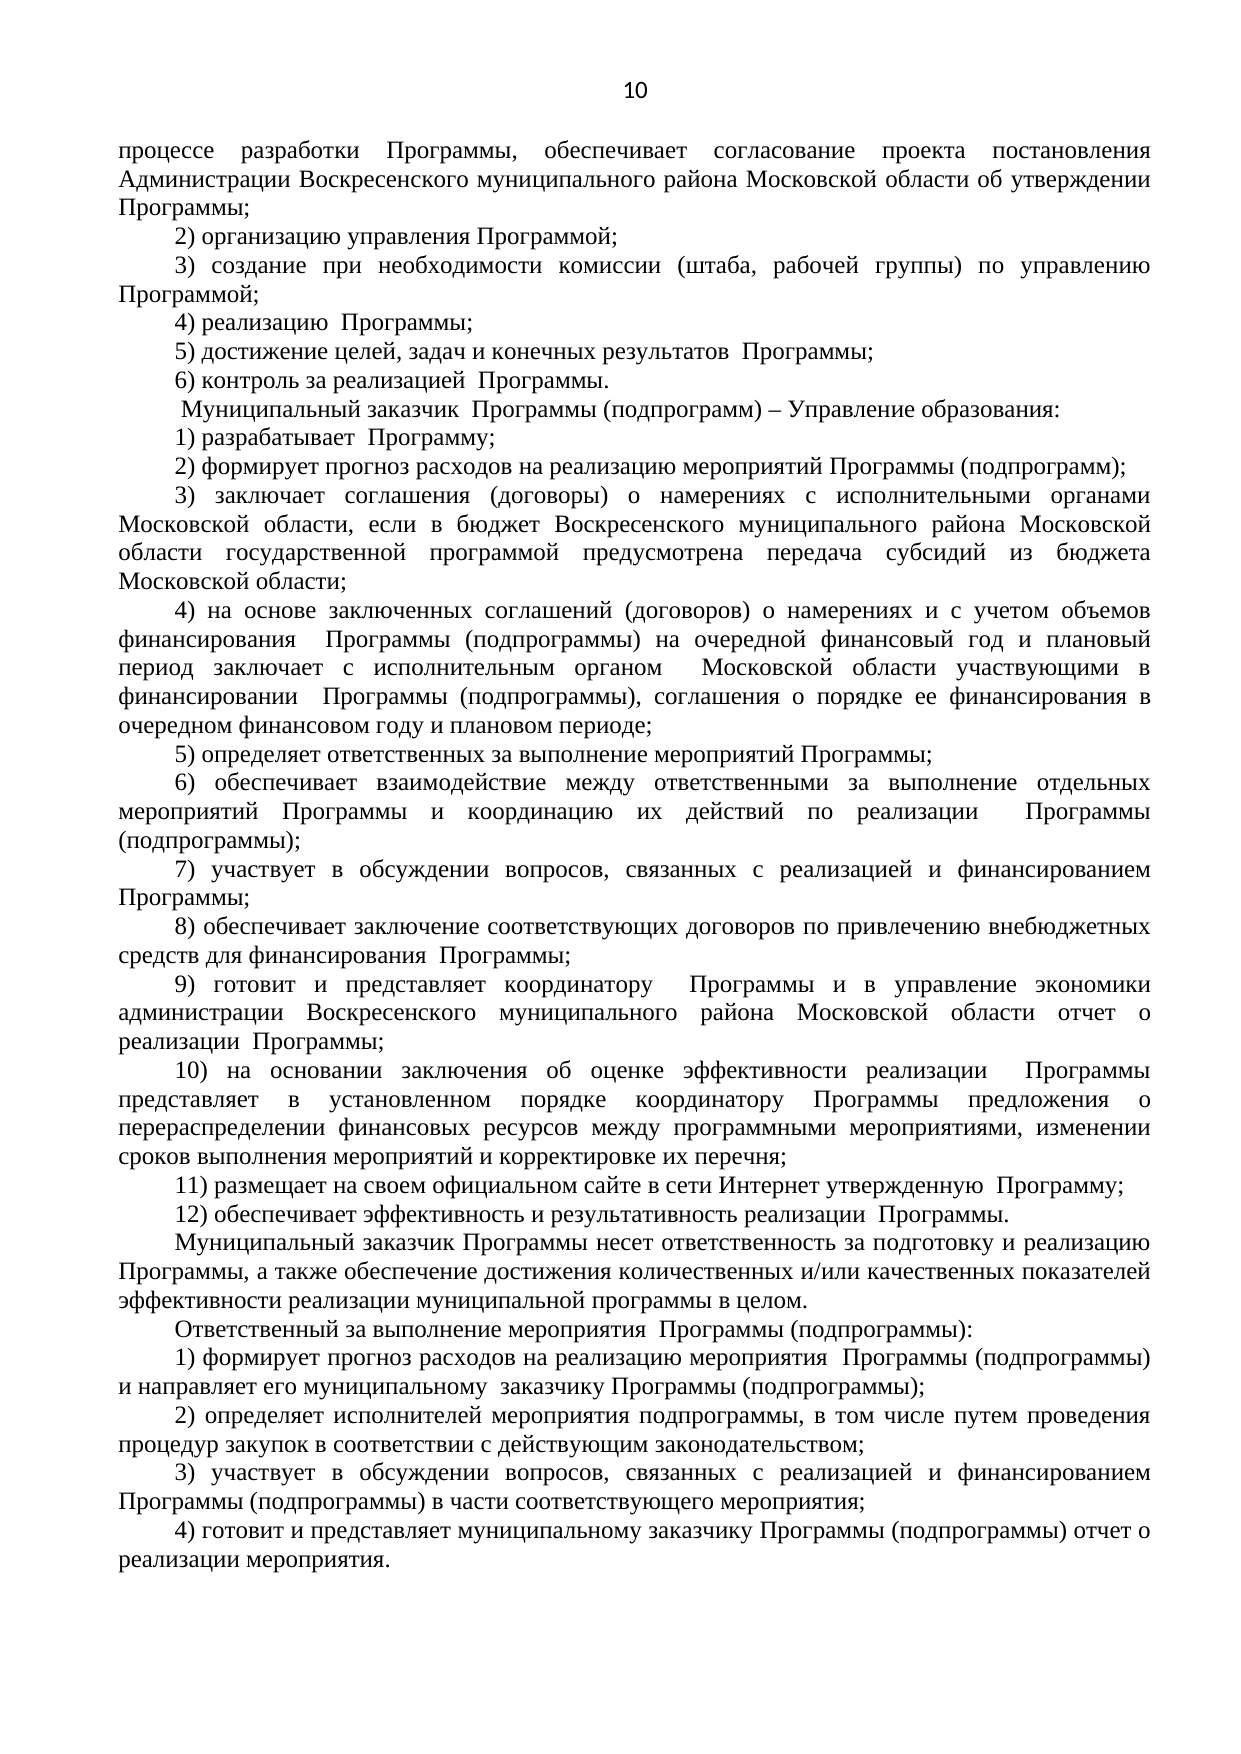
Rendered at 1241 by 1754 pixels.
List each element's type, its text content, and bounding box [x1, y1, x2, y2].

text 3) участвует в обсуждении вопросов, связанных с реализацией и финансированием Программы (подпрограммы) в части соответствующего мероприятия; [118, 1457, 1152, 1515]
text 10) на основании заключения об оценке эффективности реализации Программы представляет в установленном порядке координатору Программы предложения о перераспределении финансовых ресурсов между программными мероприятиями, изменении сроков выполнения мероприятий и корректировке их перечня; [118, 1055, 1152, 1170]
text 1) формирует прогноз расходов на реализацию мероприятия Программы (подпрограммы) и направляет его муниципальному заказчику Программы (подпрограммы); [118, 1342, 1152, 1400]
text 6) обеспечивает взаимодействие между ответственными за выполнение отдельных мероприятий Программы и координацию их действий по реализации Программы (подпрограммы); [118, 767, 1152, 854]
text 3) создание при необходимости комиссии (штаба, рабочей группы) по управлению Программой; [118, 250, 1152, 307]
text 6) контроль за реализацией Программы. [118, 365, 1152, 394]
text 5) достижение целей, задач и конечных результатов Программы; [118, 336, 1152, 365]
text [118, 135, 1152, 221]
text 8) обеспечивает заключение соответствующих договоров по привлечению внебюджетных средств для финансирования Программы; [118, 911, 1152, 969]
text 3) заключает соглашения (договоры) о намерениях с исполнительными органами Московской области, если в бюджет Воскресенского муниципального района Московской области государственной программой предусмотрена передача субсидий из бюджета Московской области; [118, 480, 1152, 595]
text 2) определяет исполнителей мероприятия подпрограммы, в том числе путем проведения процедур закупок в соответствии с действующим законодательством; [118, 1400, 1152, 1457]
text 2) формирует прогноз расходов на реализацию мероприятий Программы (подпрограмм); [118, 451, 1152, 480]
text 4) на основе заключенных соглашений (договоров) о намерениях и с учетом объемов финансирования Программы (подпрограммы) на очередной финансовый год и плановый период заключает с исполнительным органом Московской области участвующими в финансировании Программы (подпрограммы), соглашения о порядке ее финансирования в очередном финансовом году и плановом периоде; [118, 595, 1152, 739]
text 11) размещает на своем официальном сайте в сети Интернет утвержденную Программу; [118, 1170, 1152, 1199]
text 12) обеспечивает эффективность и результативность реализации Программы. [118, 1199, 1152, 1227]
text 7) участвует в обсуждении вопросов, связанных с реализацией и финансированием Программы; [118, 854, 1152, 911]
text 2) организацию управления Программой; [118, 221, 1152, 250]
text 4) реализацию Программы; [118, 307, 1152, 336]
text Ответственный за выполнение мероприятия Программы (подпрограммы): [118, 1314, 1152, 1342]
text 9) готовит и представляет координатору Программы и в управление экономики администрации Воскресенского муниципального района Московской области отчет о реализации Программы; [118, 969, 1152, 1055]
text 4) готовит и представляет муниципальному заказчику Программы (подпрограммы) отчет о реализации мероприятия. [118, 1515, 1152, 1572]
text Муниципальный заказчик Программы (подпрограмм) – Управление образования: [118, 394, 1152, 422]
text 5) определяет ответственных за выполнение мероприятий Программы; [118, 739, 1152, 767]
text 1) разрабатывает Программу; [118, 422, 1152, 451]
text Муниципальный заказчик Программы несет ответственность за подготовку и реализацию Программы, а также обеспечение достижения количественных и/или качественных показателей эффективности реализации муниципальной программы в целом. [118, 1227, 1152, 1314]
